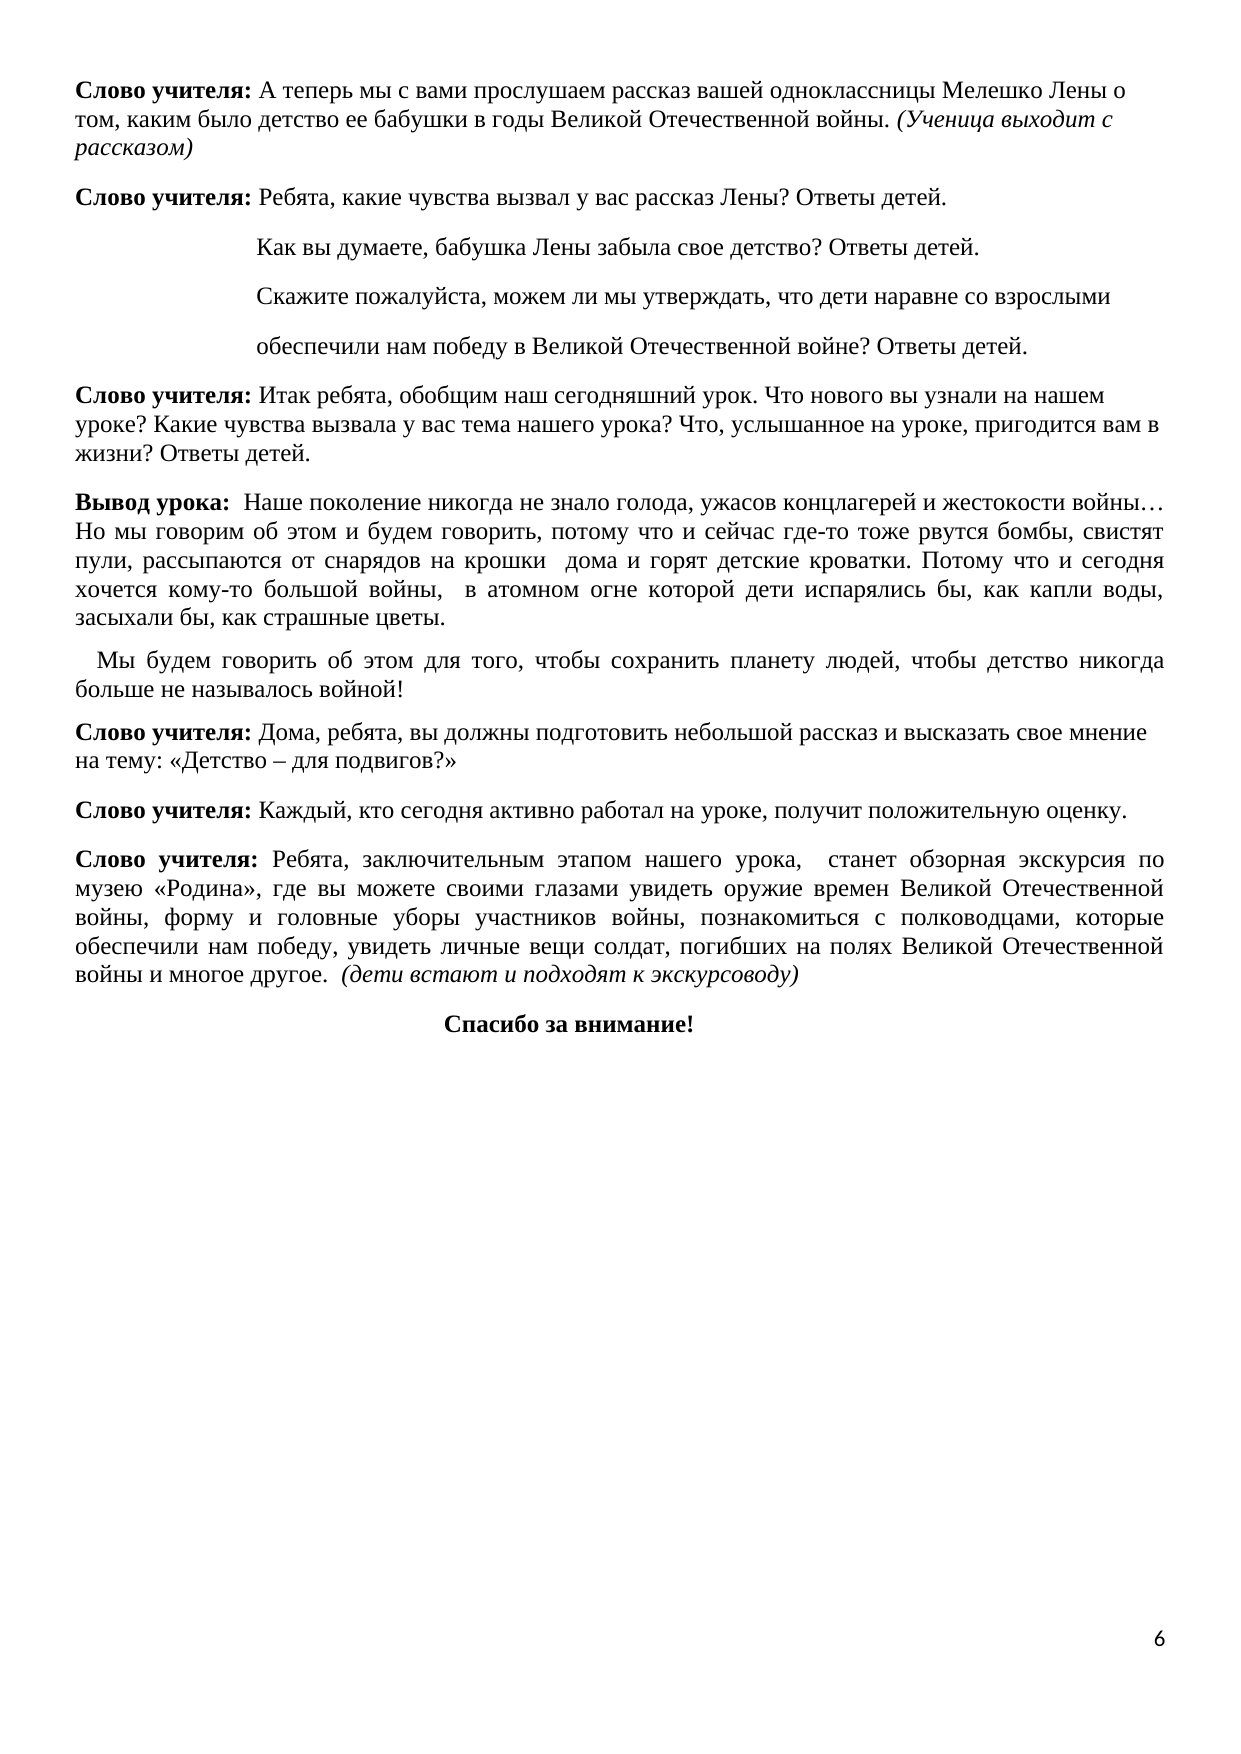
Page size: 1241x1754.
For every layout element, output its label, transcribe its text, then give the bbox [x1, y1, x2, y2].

text обеспечили нам победу в Великой Отечественной войне? Ответы детей. [75, 331, 1165, 359]
text Слово учителя: Каждый, кто сегодня активно работал на уроке, получит положительную оценку. [75, 795, 1165, 824]
text Мы будем говорить об этом для того, чтобы сохранить планету людей, чтобы детство никогда больше не называлось войной! [75, 645, 1165, 703]
text Слово учителя: Ребята, какие чувства вызвал у вас рассказ Лены? Ответы детей. [75, 182, 1165, 211]
text Спасибо за внимание! [75, 1009, 1165, 1038]
text Слово учителя: Итак ребята, обобщим наш сегодняшний урок. Что нового вы узнали на нашем уроке? Какие чувства вызвала у вас тема нашего урока? Что, услышанное на уроке, пригодится вам в жизни? Ответы детей. [75, 380, 1165, 467]
text Как вы думаете, бабушка Лены забыла свое детство? Ответы детей. [75, 232, 1165, 260]
text Скажите пожалуйста, можем ли мы утверждать, что дети наравне со взрослыми [75, 281, 1165, 310]
text Вывод урока: Наше поколение никогда не знало голода, ужасов концлагерей и жестокости войны… Но мы говорим об этом и будем говорить, потому что и сейчас где-то тоже рвутся бомбы, свистят пули, рассыпаются от снарядов на крошки дома и горят детские кроватки. Потому что и сегодня хочется кому-то большой войны, в атомном огне которой дети испарялись бы, как капли воды, засыхали бы, как страшные цветы. [75, 487, 1165, 631]
text Слово учителя: Дома, ребята, вы должны подготовить небольшой рассказ и высказать свое мнение на тему: «Детство – для подвигов?» [75, 717, 1165, 774]
text Слово учителя: Ребята, заключительным этапом нашего урока, станет обзорная экскурсия по музею «Родина», где вы можете своими глазами увидеть оружие времен Великой Отечественной войны, форму и головные уборы участников войны, познакомиться с полководцами, которые обеспечили нам победу, увидеть личные вещи солдат, погибших на полях Великой Отечественной войны и многое другое. (дети встают и подходят к экскурсоводу) [75, 844, 1165, 988]
text Слово учителя: А теперь мы с вами прослушаем рассказ вашей одноклассницы Мелешко Лены о том, каким было детство ее бабушки в годы Великой Отечественной войны. (Ученица выходит с рассказом) [75, 75, 1165, 161]
